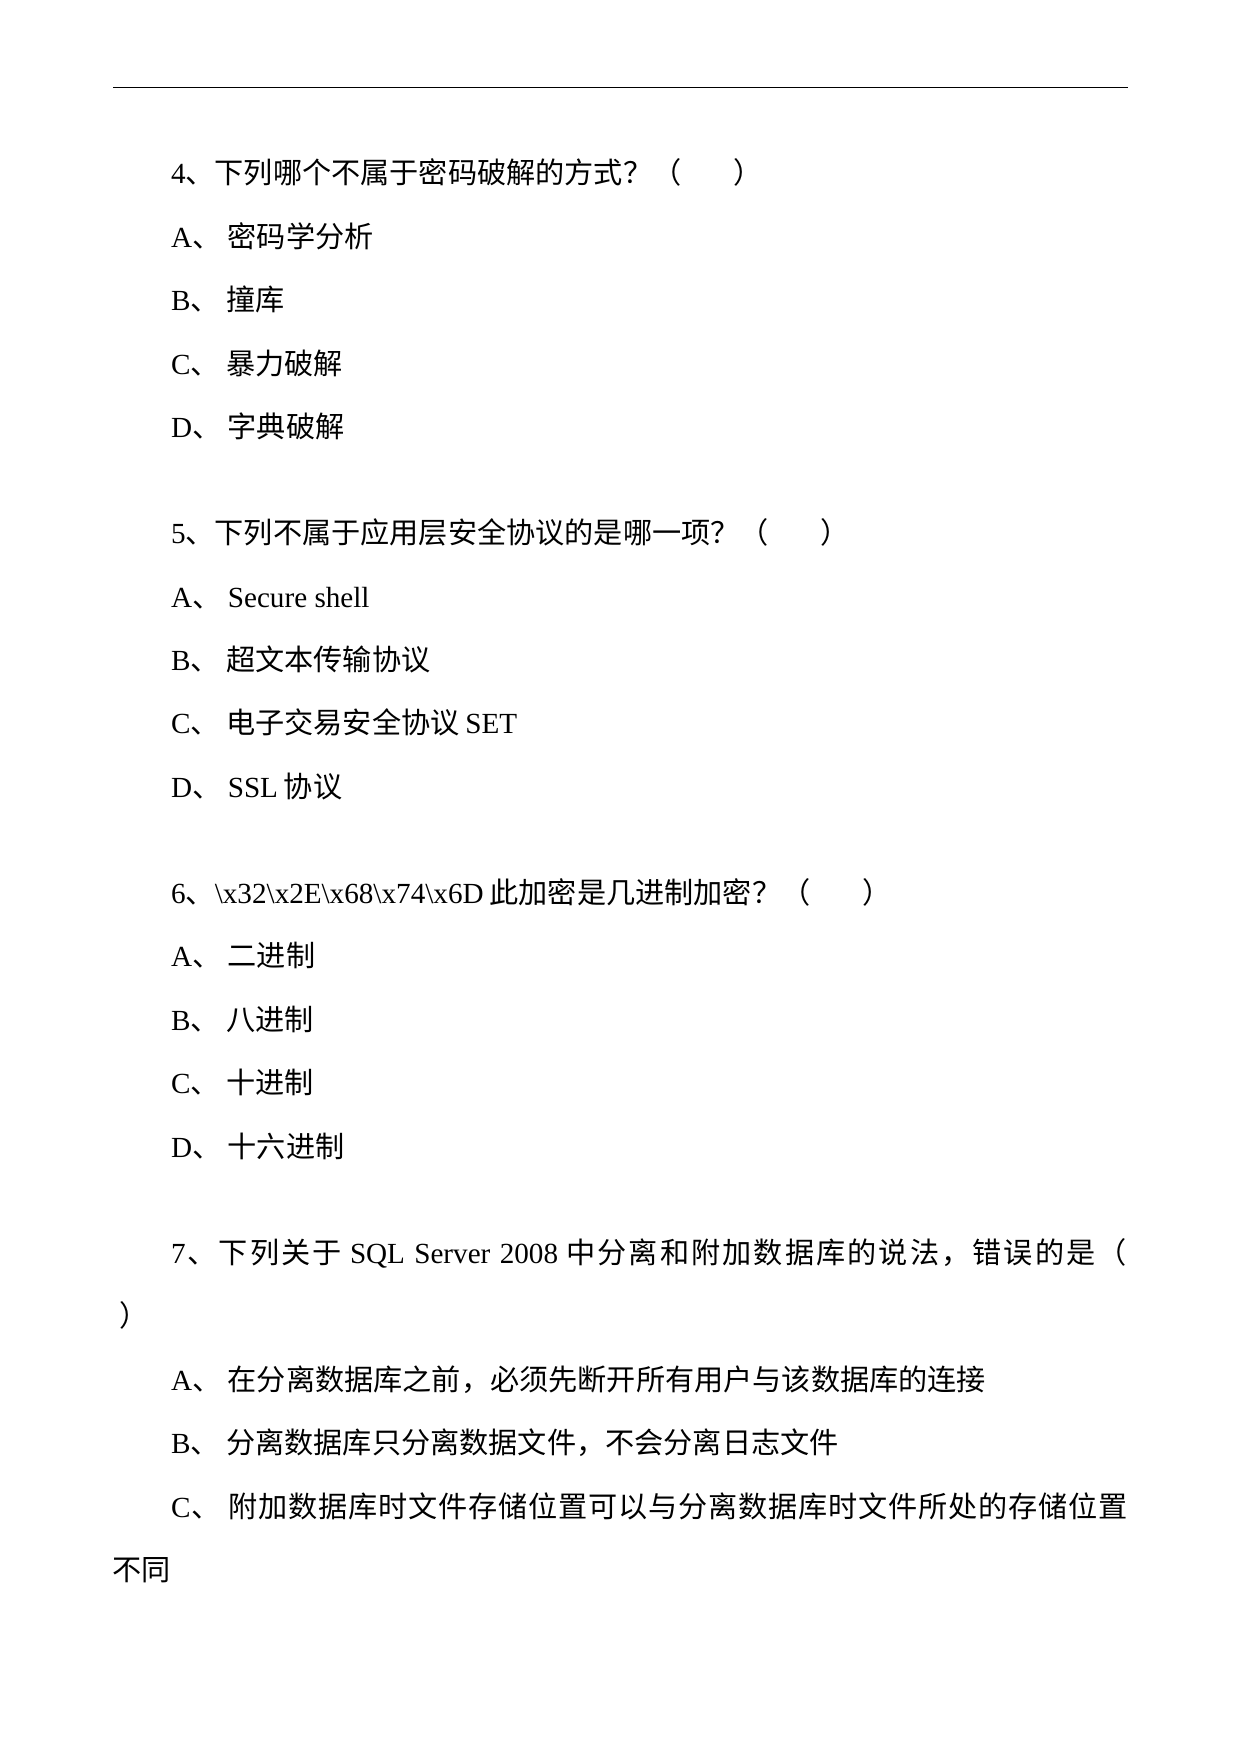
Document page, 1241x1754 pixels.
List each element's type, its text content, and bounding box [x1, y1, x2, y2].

text B、 分离数据库只分离数据文件，不会分离日志文件 [112, 1420, 1128, 1462]
text A、 在分离数据库之前，必须先断开所有用户与该数据库的连接 [112, 1356, 1128, 1398]
text 7、下列关于SQL Server 2008中分离和附加数据库的说法，错误的是（ ） [112, 1229, 1128, 1335]
text B、 八进制 [112, 996, 1128, 1039]
text 5、下列不属于应用层安全协议的是哪一项？（ ） [112, 510, 1128, 552]
text C、 附加数据库时文件存储位置可以与分离数据库时文件所处的存储位置不同 [112, 1483, 1128, 1589]
text B、 撞库 [112, 277, 1128, 319]
text C、 十进制 [112, 1060, 1128, 1102]
text D、 字典破解 [112, 404, 1128, 446]
text D、 SSL协议 [112, 763, 1128, 806]
text A、 密码学分析 [112, 213, 1128, 256]
text 6、\x32\x2E\x68\x74\x6D此加密是几进制加密？（ ） [112, 869, 1128, 912]
text C、 暴力破解 [112, 340, 1128, 383]
text A、 Secure shell [112, 573, 1128, 616]
text D、 十六进制 [112, 1123, 1128, 1166]
text C、 电子交易安全协议SET [112, 700, 1128, 742]
text A、 二进制 [112, 933, 1128, 975]
text 4、下列哪个不属于密码破解的方式？（ ） [112, 150, 1128, 192]
text B、 超文本传输协议 [112, 637, 1128, 679]
